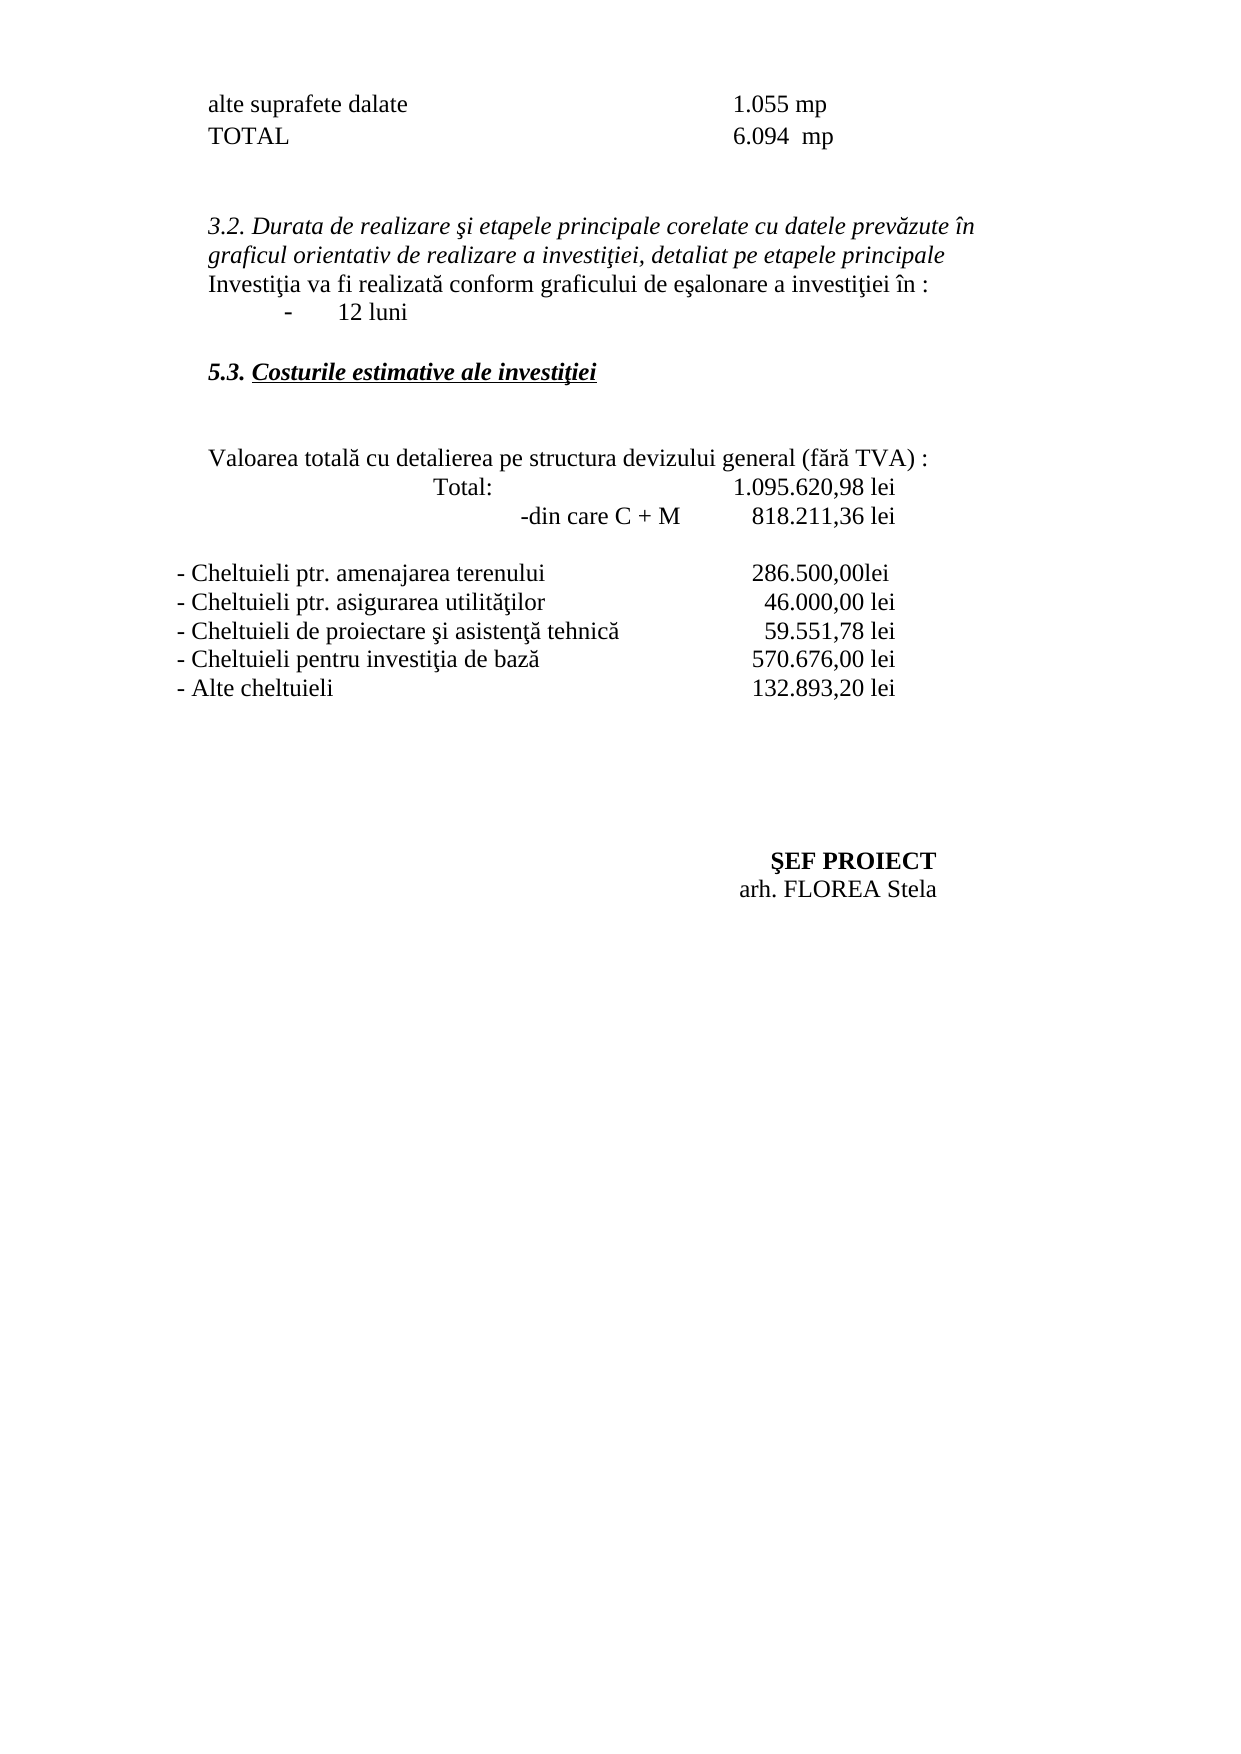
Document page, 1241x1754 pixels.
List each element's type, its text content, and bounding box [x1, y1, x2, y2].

text alte suprafete dalate 1.055 mp [208, 89, 1137, 117]
text TOTAL 6.094 mp [208, 121, 1137, 150]
list 12 luni [281, 297, 1137, 328]
text Valoarea totală cu detalierea pe structura devizului general (fără TVA) : [208, 443, 1137, 472]
text - Cheltuieli ptr. amenajarea terenului 286.500,00lei [177, 558, 1137, 587]
text ŞEF PROIECT arh. FLOREA Stela [133, 846, 1137, 903]
text - Cheltuieli de proiectare şi asistenţă tehnică 59.551,78 lei [177, 616, 1137, 644]
text 3.2. Durata de realizare şi etapele principale corelate cu datele prevăzute în [208, 211, 1137, 240]
text - Cheltuieli ptr. asigurarea utilităţilor 46.000,00 lei [177, 587, 1137, 616]
text Investiţia va fi realizată conform graficului de eşalonare a investiţiei în : [208, 269, 1137, 297]
text - Alte cheltuieli 132.893,20 lei [177, 673, 1137, 702]
text Total: 1.095.620,98 lei [133, 472, 1137, 501]
text graficul orientativ de realizare a investiţiei, detaliat pe etapele principale [208, 240, 1137, 269]
text -din care C + M 818.211,36 lei [133, 501, 1137, 529]
text - Cheltuieli pentru investiţia de bază 570.676,00 lei [177, 644, 1137, 673]
text 5.3. Costurile estimative ale investiţiei [208, 357, 1137, 386]
